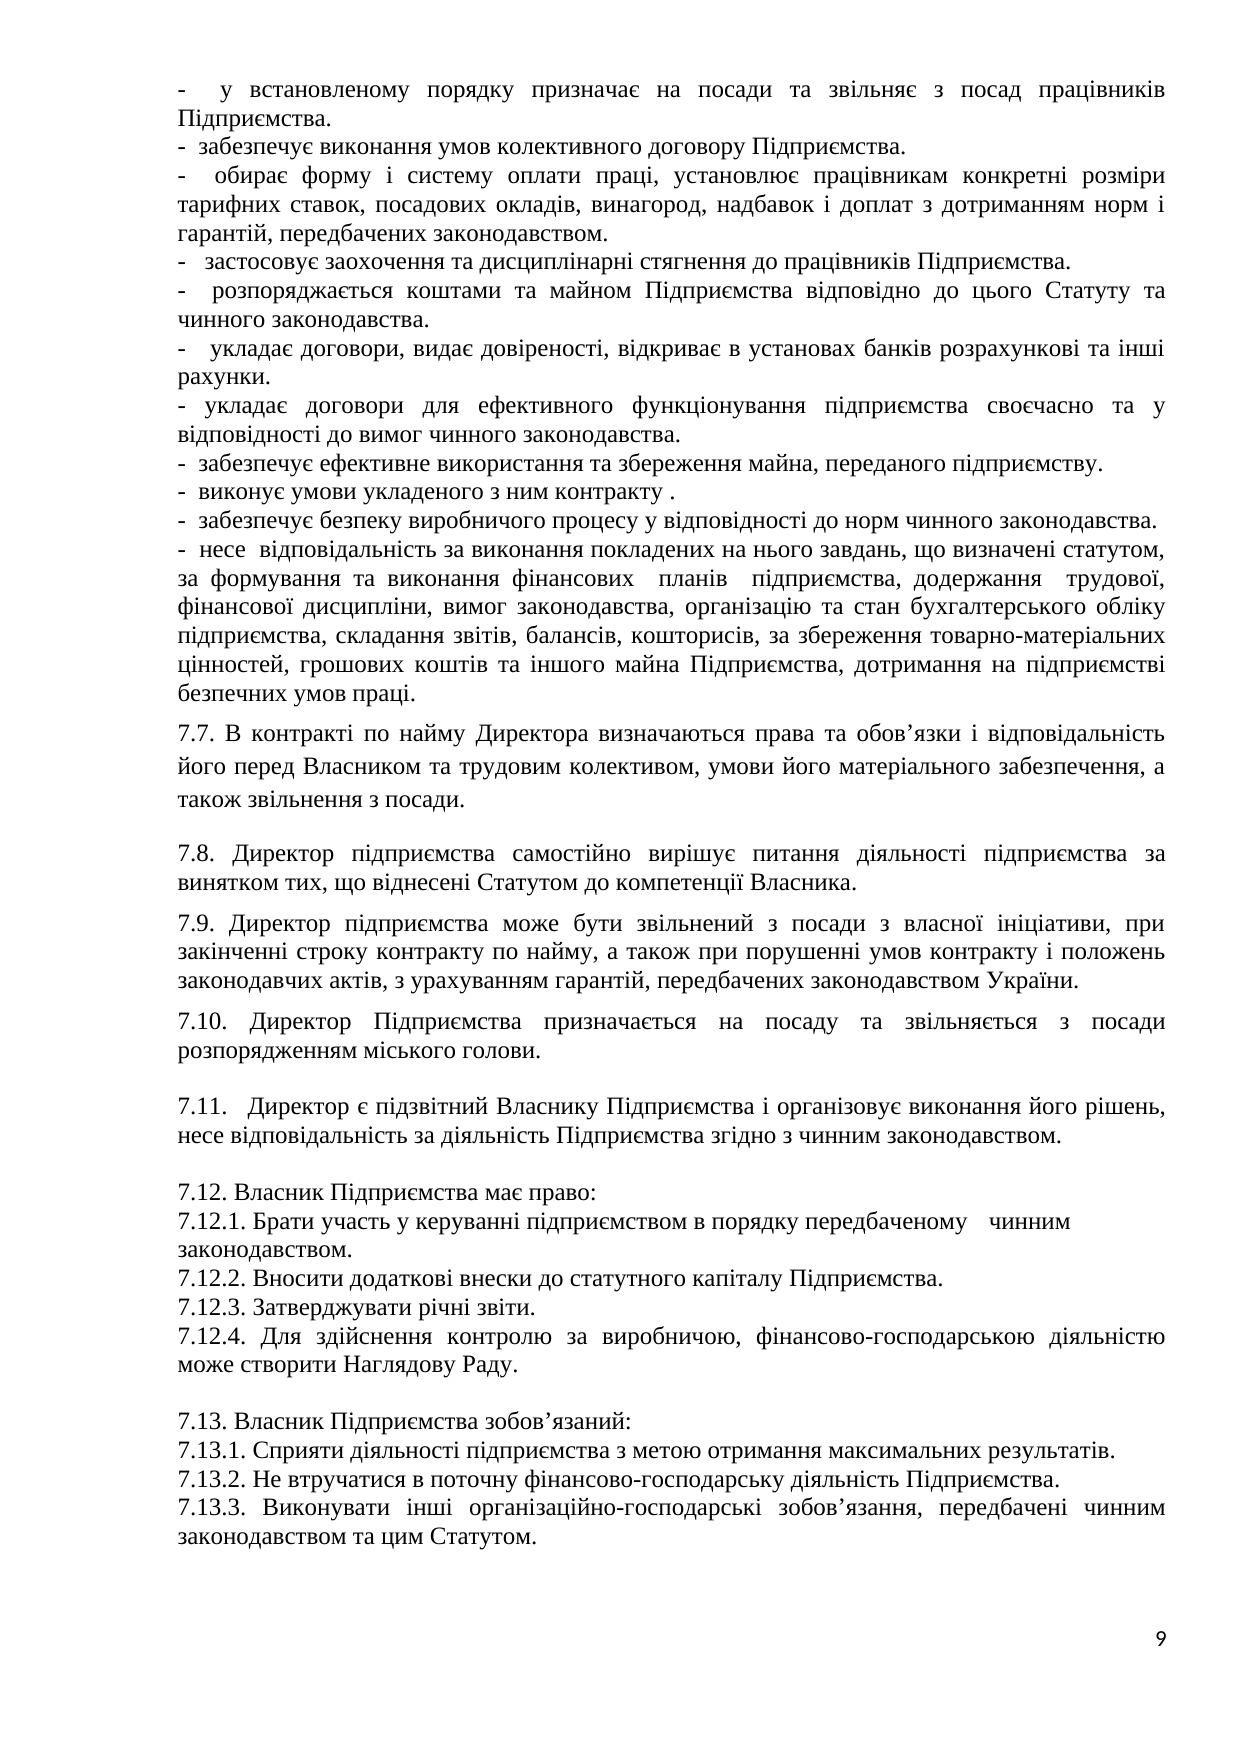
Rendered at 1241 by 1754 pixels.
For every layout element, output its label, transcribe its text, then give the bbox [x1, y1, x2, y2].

text - укладає договори, видає довіреності, відкриває в установах банків розрахункові та інші рахунки. [177, 333, 1167, 390]
text 7.12.3. Затверджувати річні звіти. [177, 1292, 1167, 1321]
text 7.8. Директор підприємства самостійно вирішує питання діяльності підприємства за винятком тих, що віднесені Статутом до компетенції Власника. [177, 838, 1167, 896]
text 7.10. Директор Підприємства призначається на посаду та звільняється з посади розпорядженням міського голови. [177, 1006, 1167, 1063]
text 7.12.4. Для здійснення контролю за виробничою, фінансово-господарською діяльністю може створити Наглядову Раду. [177, 1321, 1167, 1378]
text 7.13. Власник Підприємства зобов’язаний: [177, 1406, 1167, 1435]
text - укладає договори для ефективного функціонування підприємства своєчасно та у відповідності до вимог чинного законодавства. [177, 390, 1167, 448]
text - забезпечує виконання умов колективного договору Підприємства. [177, 131, 1167, 160]
text - несе відповідальність за виконання покладених на нього завдань, що визначені статутом, за формування та виконання фінансових планів підприємства, додержання трудової, фінансової дисципліни, вимог законодавства, організацію та стан бухгалтерського обліку підприємства, складання звітів, балансів, кошторисів, за збереження товарно-матеріальних цінностей, грошових коштів та іншого майна Підприємства, дотримання на підприємстві безпечних умов праці. [177, 534, 1167, 706]
list Директор є підзвітний Власнику Підприємства і організовує виконання його рішень, несе відповідальність за діяльність Підприємства згідно з чинним законодавством. [177, 1091, 1167, 1149]
text - виконує умови укладеного з ним контракту . [177, 476, 1167, 505]
text - у встановленому порядку призначає на посади та звільняє з посад працівників Підприємства. [177, 74, 1167, 131]
list 7.9. Директор підприємства може бути звільнений з посади з власної ініціативи, при закінченні строку контракту по найму, а також при порушенні умов контракту і положень законодавчих актів, з урахуванням гарантій, передбачених законодавством України. [177, 908, 1167, 994]
text 7.12.2. Вносити додаткові внески до статутного капіталу Підприємства. [177, 1263, 1167, 1292]
text 7.12.1. Брати участь у керуванні підприємством в порядку передбаченому чинним законодавством. [177, 1206, 1167, 1263]
text 7.13.1. Сприяти діяльності підприємства з метою отримання максимальних результатів. [177, 1435, 1167, 1464]
text - забезпечує безпеку виробничого процесу у відповідності до норм чинного законодавства. [177, 505, 1167, 534]
text 7.12. Власник Підприємства має право: [177, 1177, 1167, 1206]
text - розпоряджається коштами та майном Підприємства відповідно до цього Статуту та чинного законодавства. [177, 275, 1167, 333]
text 7.13.3. Виконувати інші організаційно-господарські зобов’язання, передбачені чинним законодавством та цим Статутом. [177, 1492, 1167, 1550]
text - забезпечує ефективне використання та збереження майна, переданого підприємству. [177, 448, 1167, 476]
text 7.7. В контракті по найму Директора визначаються права та обов’язки і відповідальність його перед Власником та трудовим колективом, умови його матеріального забезпечення, а також звільнення з посади. [177, 718, 1167, 813]
text 7.13.2. Не втручатися в поточну фінансово-господарську діяльність Підприємства. [177, 1464, 1167, 1492]
text - застосовує заохочення та дисциплінарні стягнення до працівників Підприємства. [177, 246, 1167, 275]
text - обирає форму і систему оплати праці, установлює працівникам конкретні розміри тарифних ставок, посадових окладів, винагород, надбавок і доплат з дотриманням норм і гарантій, передбачених законодавством. [177, 160, 1167, 246]
